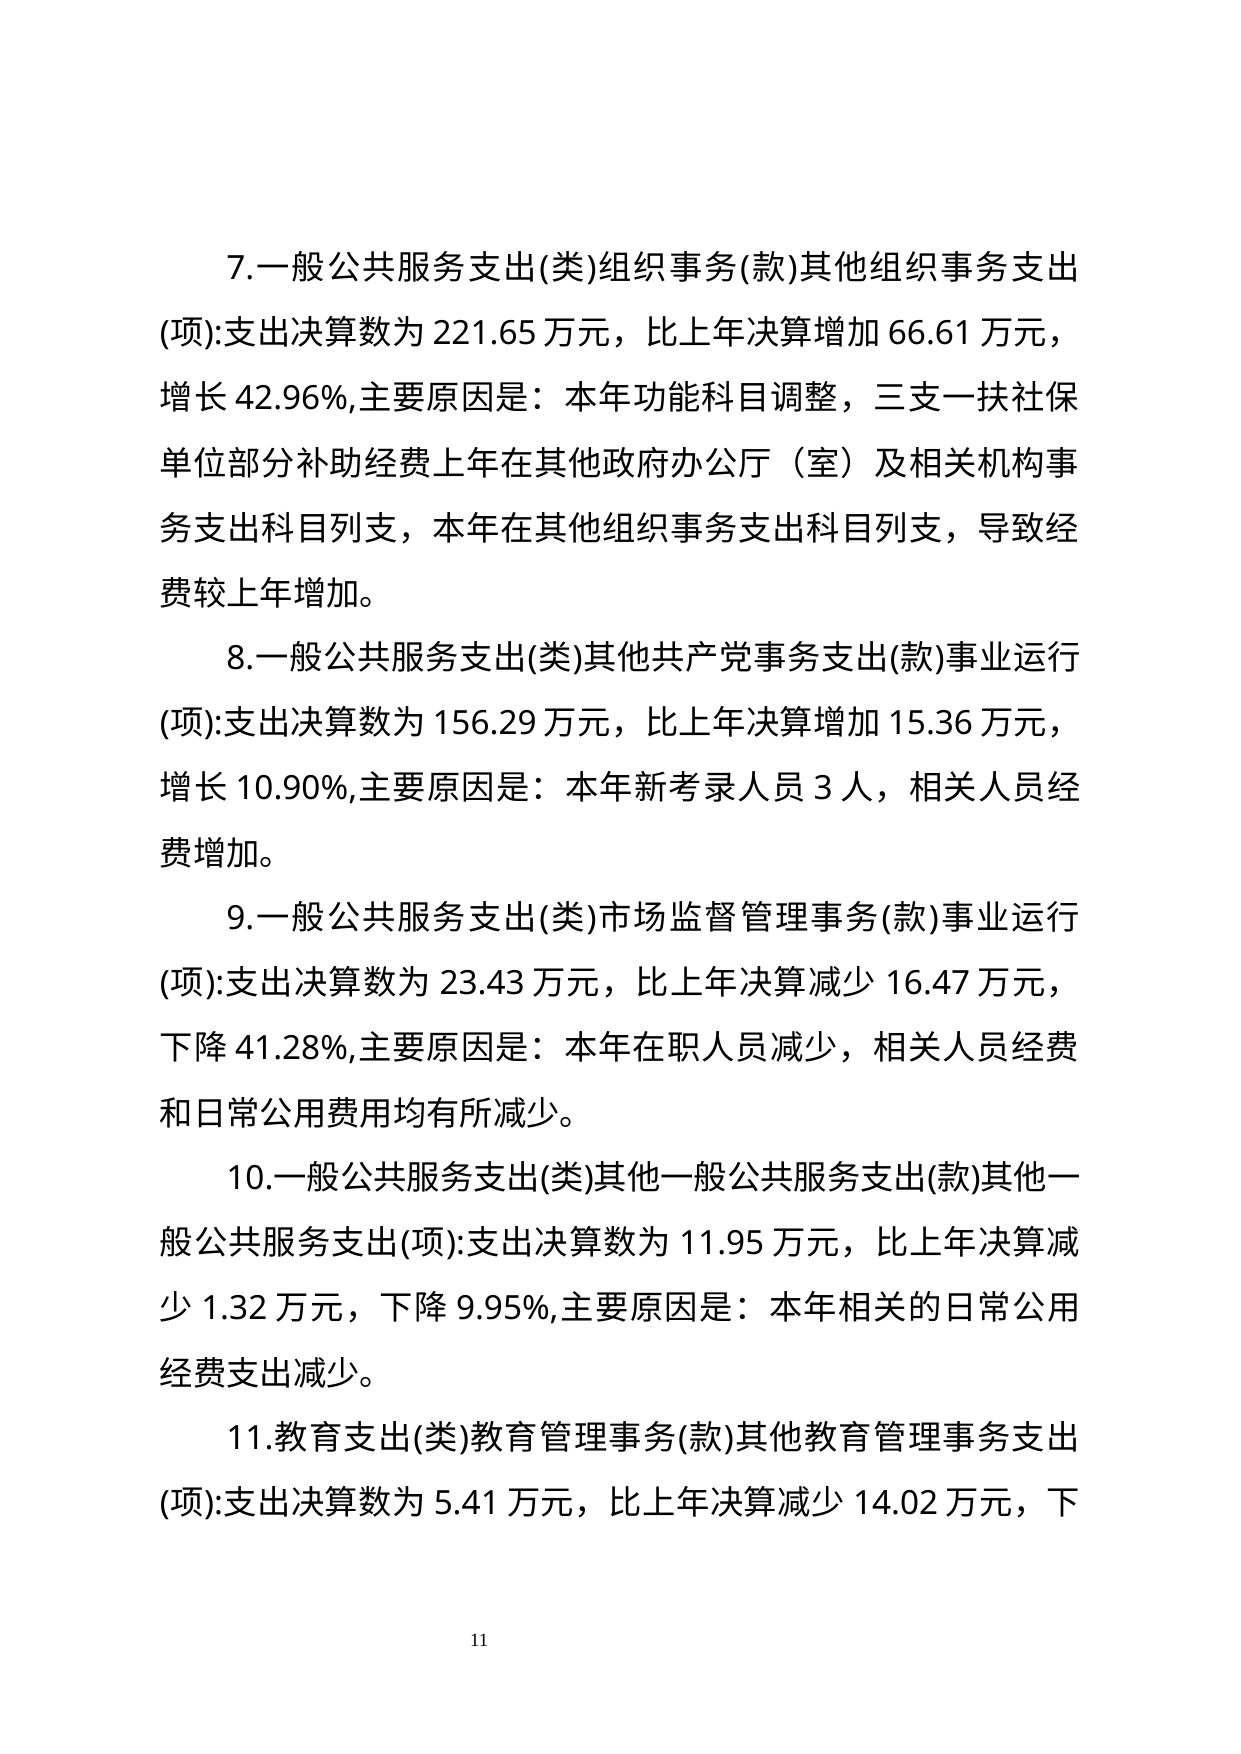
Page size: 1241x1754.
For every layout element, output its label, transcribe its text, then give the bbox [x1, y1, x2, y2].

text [159, 1403, 1081, 1533]
text 7.一般公共服务支出(类)组织事务(款)其他组织事务支出(项):支出决算数为221.65万元，比上年决算增加66.61万元，增长42.96%,主要原因是：本年功能科目调整，三支一扶社保单位部分补助经费上年在其他政府办公厅（室）及相关机构事务支出科目列支，本年在其他组织事务支出科目列支，导致经费较上年增加。 [159, 233, 1081, 623]
text 9.一般公共服务支出(类)市场监督管理事务(款)事业运行(项):支出决算数为23.43万元，比上年决算减少16.47万元，下降41.28%,主要原因是：本年在职人员减少，相关人员经费和日常公用费用均有所减少。 [159, 883, 1081, 1143]
text 8.一般公共服务支出(类)其他共产党事务支出(款)事业运行(项):支出决算数为156.29万元，比上年决算增加15.36万元，增长10.90%,主要原因是：本年新考录人员3人，相关人员经费增加。 [159, 623, 1081, 883]
text 10.一般公共服务支出(类)其他一般公共服务支出(款)其他一般公共服务支出(项):支出决算数为11.95万元，比上年决算减少1.32万元，下降9.95%,主要原因是：本年相关的日常公用经费支出减少。 [159, 1143, 1081, 1403]
